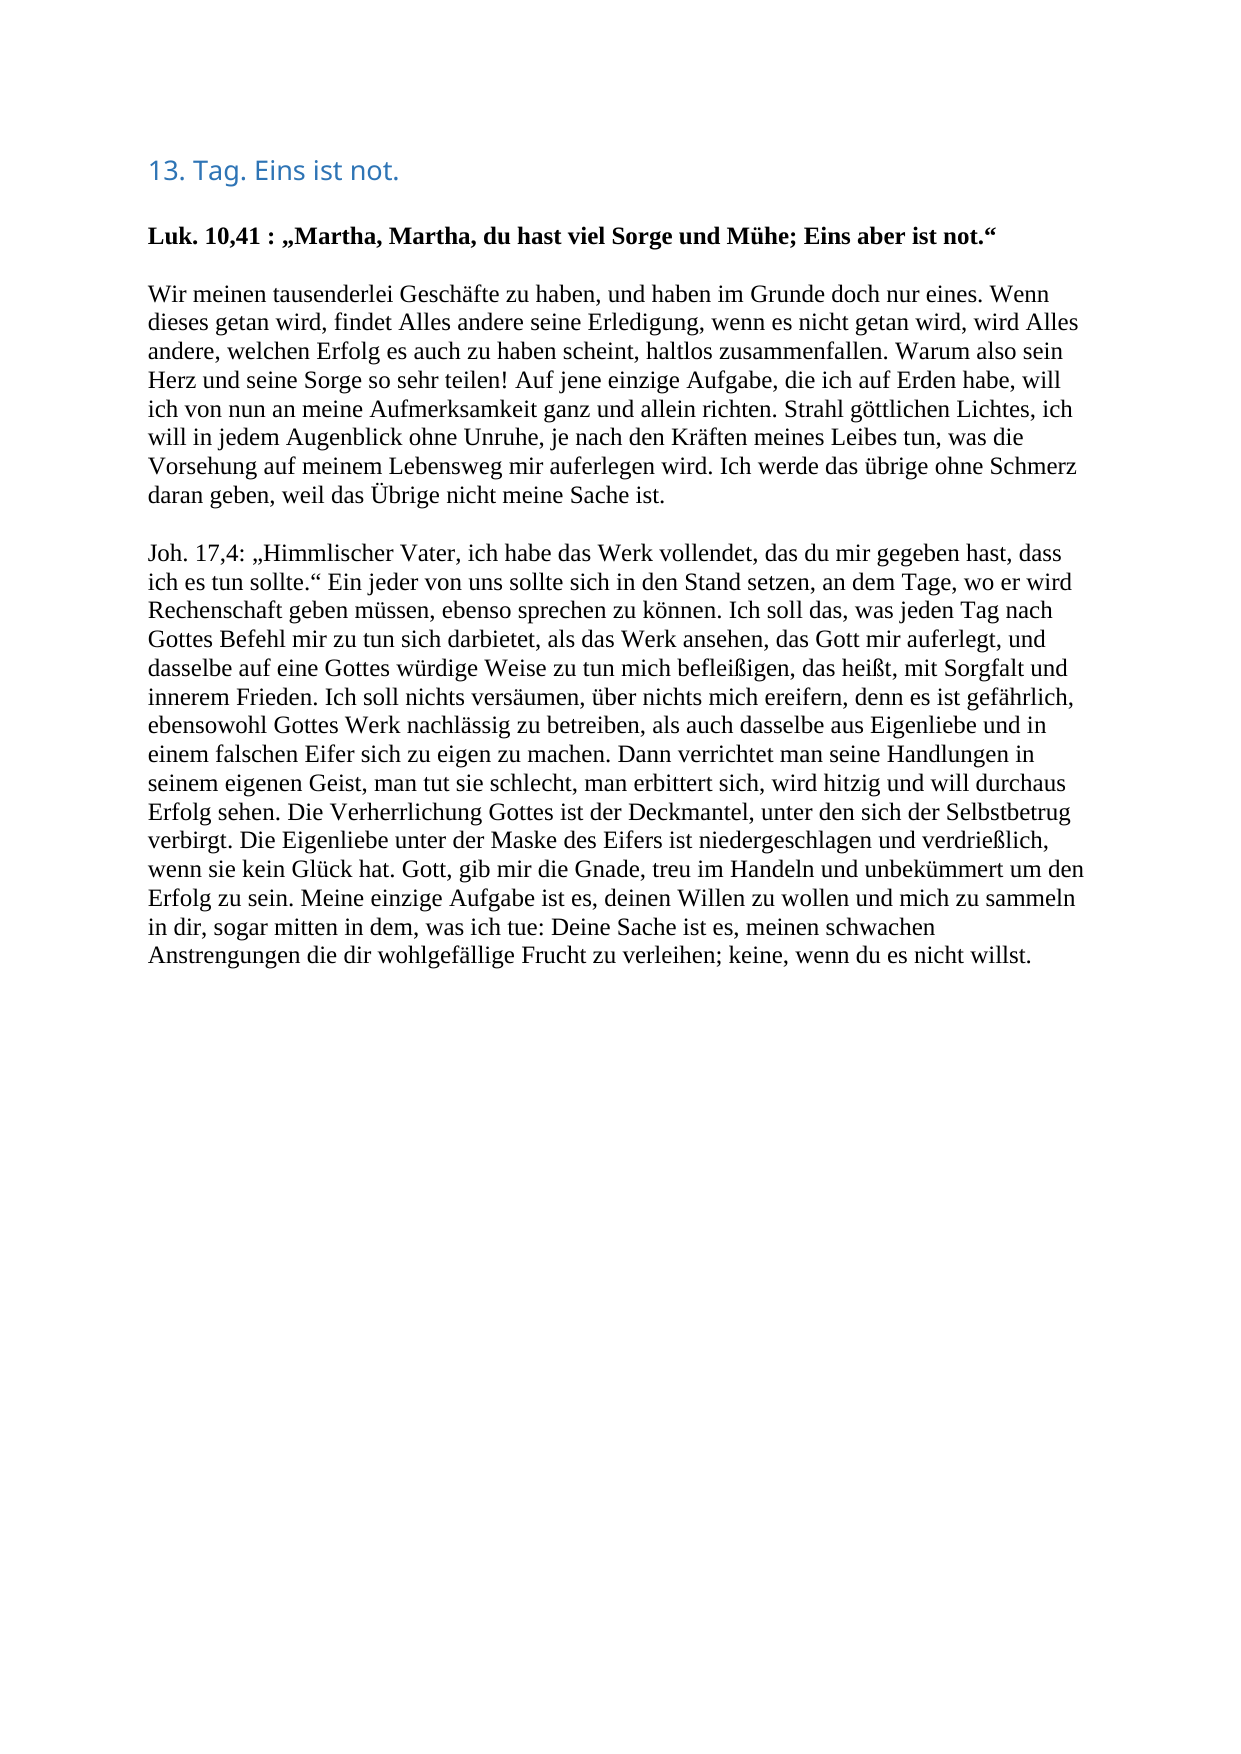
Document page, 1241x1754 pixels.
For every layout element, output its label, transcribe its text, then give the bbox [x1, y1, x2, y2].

subtitle 13. Tag. Eins ist not. [148, 152, 1093, 189]
text Joh. 17,4: „Himmlischer Vater, ich habe das Werk vollendet, das du mir gegeben hast, dass ich es tun sollte.“ Ein jeder von uns sollte sich in den Stand setzen, an dem Tage, wo er wird Rechenschaft geben müssen, ebenso sprechen zu können. Ich soll das, was jeden Tag nach Gottes Befehl mir zu tun sich darbietet, als das Werk ansehen, das Gott mir auferlegt, und dasselbe auf eine Gottes würdige Weise zu tun mich befleißigen, das heißt, mit Sorgfalt und innerem Frieden. Ich soll nichts versäumen, über nichts mich ereifern, denn es ist gefährlich, ebensowohl Gottes Werk nachlässig zu betreiben, als auch dasselbe aus Eigenliebe und in einem falschen Eifer sich zu eigen zu machen. Dann verrichtet man seine Handlungen in seinem eigenen Geist, man tut sie schlecht, man erbittert sich, wird hitzig und will durchaus Erfolg sehen. Die Verherrlichung Gottes ist der Deckmantel, unter den sich der Selbstbetrug verbirgt. Die Eigenliebe unter der Maske des Eifers ist niedergeschlagen und verdrießlich, wenn sie kein Glück hat. Gott, gib mir die Gnade, treu im Handeln und unbekümmert um den Erfolg zu sein. Meine einzige Aufgabe ist es, deinen Willen zu wollen und mich zu sammeln in dir, sogar mitten in dem, was ich tue: Deine Sache ist es, meinen schwachen Anstrengungen die dir wohlgefällige Frucht zu verleihen; keine, wenn du es nicht willst. [148, 538, 1093, 969]
text Luk. 10,41 : „Martha, Martha, du hast viel Sorge und Mühe; Eins aber ist not.“ [148, 221, 1093, 249]
text Wir meinen tausenderlei Geschäfte zu haben, und haben im Grunde doch nur eines. Wenn dieses getan wird, findet Alles andere seine Erledigung, wenn es nicht getan wird, wird Alles andere, welchen Erfolg es auch zu haben scheint, haltlos zusammenfallen. Warum also sein Herz und seine Sorge so sehr teilen! Auf jene einzige Aufgabe, die ich auf Erden habe, will ich von nun an meine Aufmerksamkeit ganz und allein richten. Strahl göttlichen Lichtes, ich will in jedem Augenblick ohne Unruhe, je nach den Kräften meines Leibes tun, was die Vorsehung auf meinem Lebensweg mir auferlegen wird. Ich werde das übrige ohne Schmerz daran geben, weil das Übrige nicht meine Sache ist. [148, 279, 1093, 509]
